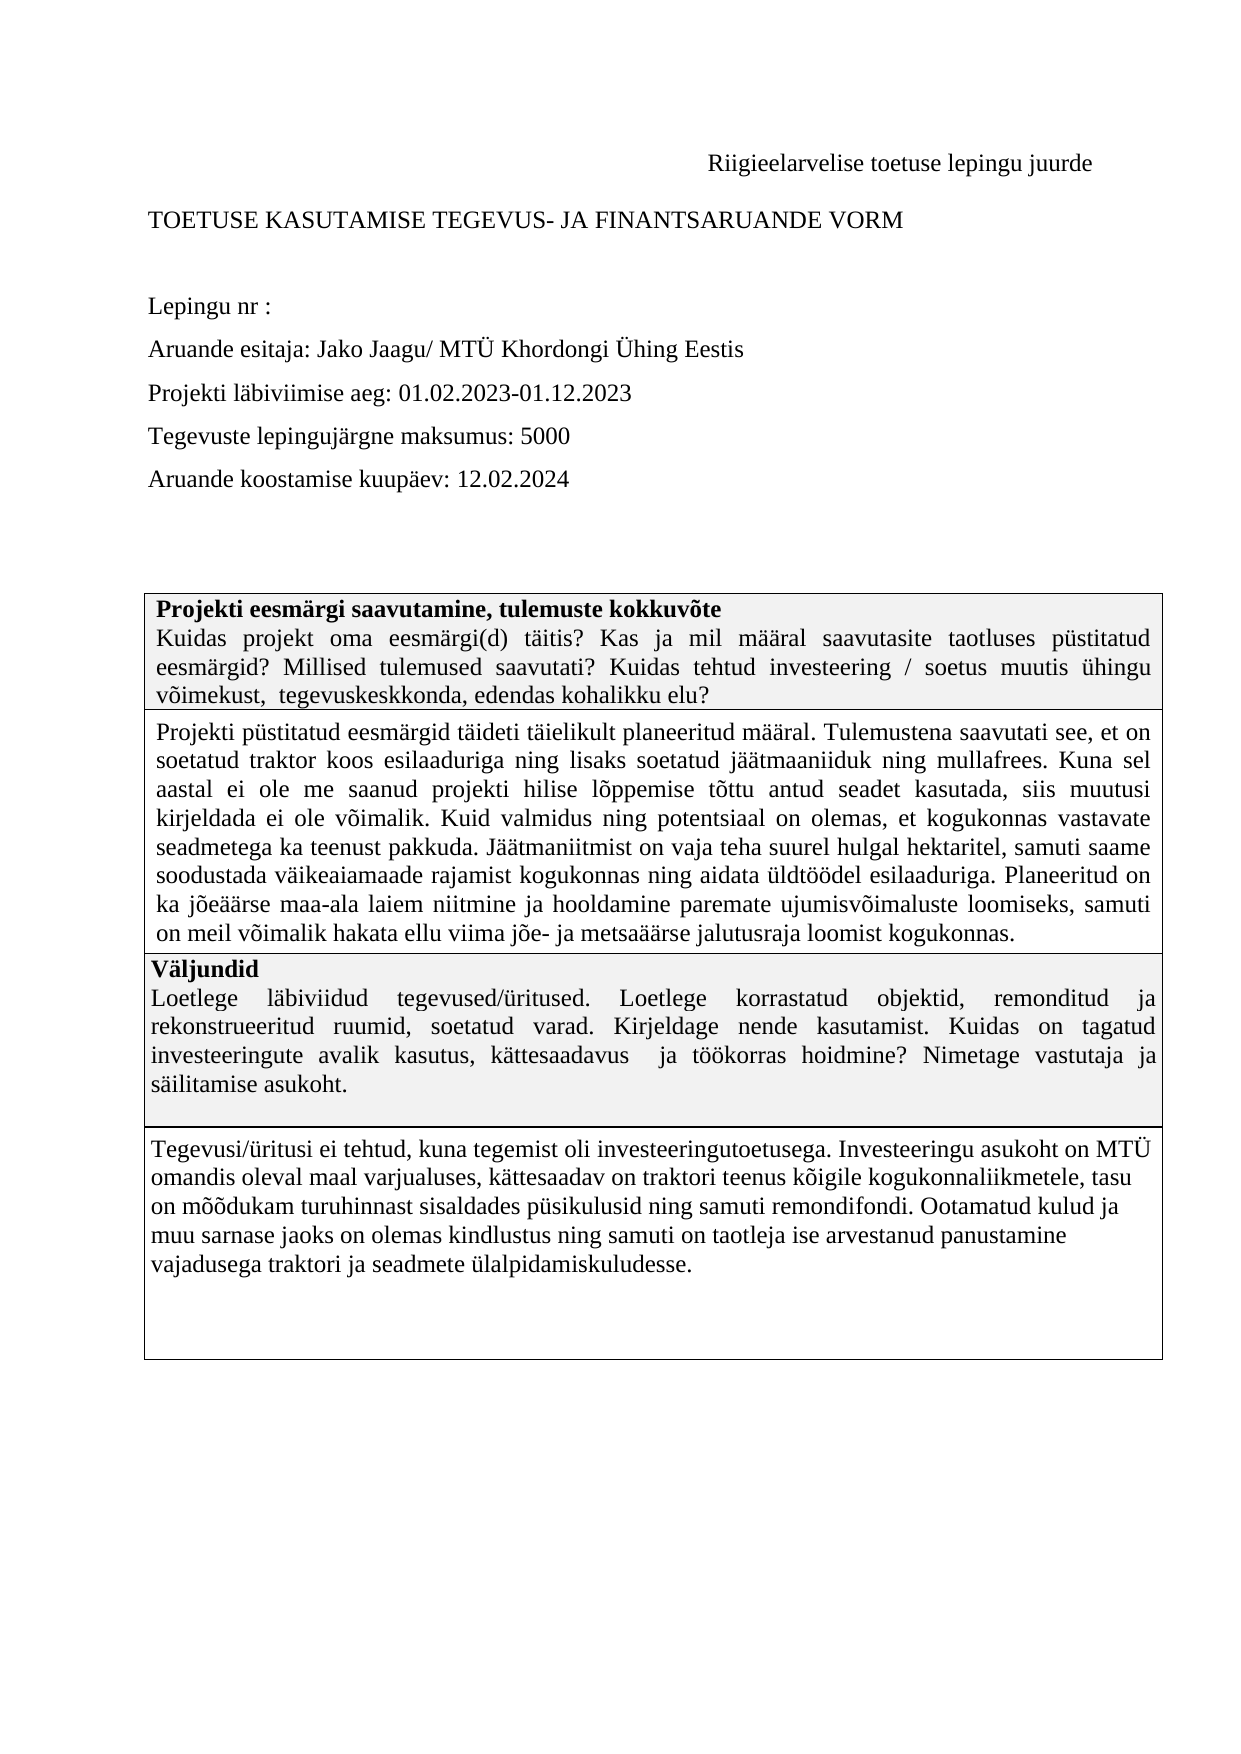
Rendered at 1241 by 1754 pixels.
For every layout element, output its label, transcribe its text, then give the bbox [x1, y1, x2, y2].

text Riigieelarvelise toetuse lepingu juurde [148, 148, 1093, 176]
text Aruande koostamise kuupäev: 12.02.2024 [148, 464, 1093, 493]
text Tegevuste lepingujärgne maksumus: 5000 [148, 421, 1093, 449]
table_cell Projekti püstitatud eesmärgid täideti täielikult planeeritud määral. Tulemustena saavutati see, et on soetatud traktor koos esilaaduriga ning lisaks soetatud jäätmaaniiduk ning mullafrees. Kuna sel aastal ei ole me saanud projekti hilise lõppemise tõttu antud seadet kasutada, siis muutusi kirjeldada ei ole võimalik. Kuid valmidus ning potentsiaal on olemas, et kogukonnas vastavate seadmetega ka teenust pakkuda. Jäätmaniitmist on vaja teha suurel hulgal hektaritel, samuti saame soodustada väikeaiamaade rajamist kogukonnas ning aidata üldtöödel esilaaduriga. Planeeritud on ka jõeäärse maa-ala laiem niitmine ja hooldamine paremate ujumisvõimaluste loomiseks, samuti on meil võimalik hakata ellu viima jõe- ja metsaäärse jalutusraja loomist kogukonnas. [145, 710, 1162, 953]
table_cell Tegevusi/üritusi ei tehtud, kuna tegemist oli investeeringutoetusega. Investeeringu asukoht on MTÜ omandis oleval maal varjualuses, kättesaadav on traktori teenus kõigile kogukonnaliikmetele, tasu on mõõdukam turuhinnast sisaldades püsikulusid ning samuti remondifondi. Ootamatud kulud ja muu sarnase jaoks on olemas kindlustus ning samuti on taotleja ise arvestanud panustamine vajadusega traktori ja seadmete ülalpidamiskuludesse. [145, 1128, 1162, 1359]
table_cell Väljundid Loetlege läbiviidud tegevused/üritused. Loetlege korrastatud objektid, remonditud ja rekonstrueeritud ruumid, soetatud varad. Kirjeldage nende kasutamist. Kuidas on tagatud investeeringute avalik kasutus, kättesaadavus ja töökorras hoidmine? Nimetage vastutaja ja säilitamise asukoht. [145, 954, 1162, 1126]
text TOETUSE KASUTAMISE TEGEVUS- JA FINANTSARUANDE VORM [148, 205, 1093, 234]
table_header Projekti eesmärgi saavutamine, tulemuste kokkuvõte Kuidas projekt oma eesmärgi(d) täitis? Kas ja mil määral saavutasite taotluses püstitatud eesmärgid? Millised tulemused saavutati? Kuidas tehtud investeering / soetus muutis ühingu võimekust, tegevuskeskkonda, edendas kohalikku elu? [698, 594, 1162, 709]
text Projekti läbiviimise aeg: 01.02.2023-01.12.2023 [148, 378, 1093, 406]
text Lepingu nr : [148, 291, 1093, 320]
text Aruande esitaja: Jako Jaagu/ MTÜ Khordongi Ühing Eestis [148, 334, 1093, 363]
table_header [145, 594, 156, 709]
